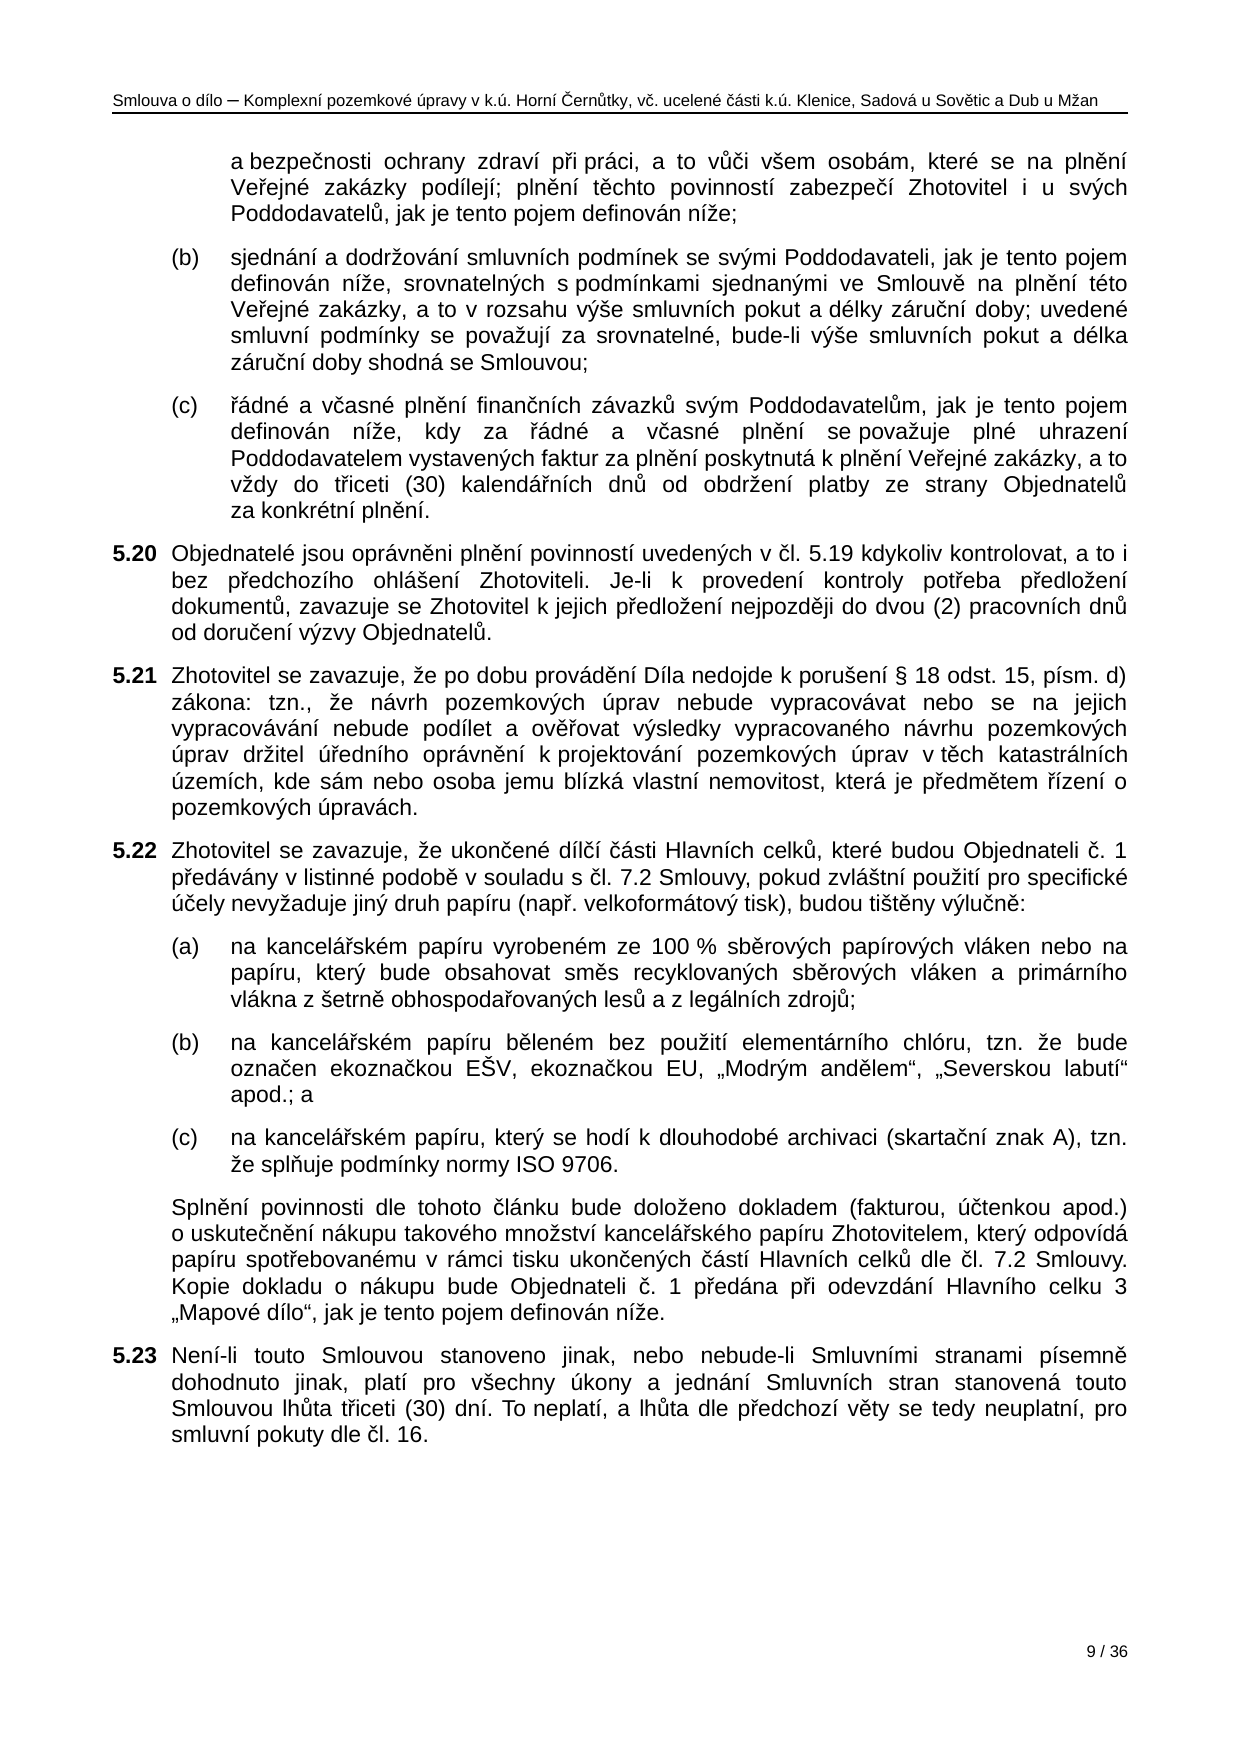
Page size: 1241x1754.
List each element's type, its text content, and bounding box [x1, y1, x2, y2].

list na kancelářském papíru vyrobeném ze 100 % sběrových papírových vláken nebo na papíru, který bude obsahovat směs recyklovaných sběrových vláken a primárního vlákna z šetrně obhospodařovaných lesů a z legálních zdrojů; [171, 933, 1128, 1012]
list řádné a včasné plnění finančních závazků svým Poddodavatelům, jak je tento pojem definován níže, kdy za řádné a včasné plnění se považuje plné uhrazení Poddodavatelem vystavených faktur za plnění poskytnutá k plnění Veřejné zakázky, a to vždy do třiceti (30) kalendářních dnů od obdržení platby ze strany Objednatelů za konkrétní plnění. [171, 392, 1128, 524]
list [171, 148, 1128, 227]
text Zhotovitel se zavazuje, že po dobu provádění Díla nedojde k porušení § 18 odst. 15, písm. d) zákona: tzn., že návrh pozemkových úprav nebude vypracovávat nebo se na jejich vypracovávání nebude podílet a ověřovat výsledky vypracovaného návrhu pozemkových úprav držitel úředního oprávnění k projektování pozemkových úprav v těch katastrálních územích, kde sám nebo osoba jemu blízká vlastní nemovitost, která je předmětem řízení o pozemkových úpravách. [112, 662, 1128, 821]
list sjednání a dodržování smluvních podmínek se svými Poddodavateli, jak je tento pojem definován níže, srovnatelných s podmínkami sjednanými ve Smlouvě na plnění této Veřejné zakázky, a to v rozsahu výše smluvních pokut a délky záruční doby; uvedené smluvní podmínky se považují za srovnatelné, bude-li výše smluvních pokut a délka záruční doby shodná se Smlouvou; [171, 243, 1128, 375]
list Splnění povinnosti dle tohoto článku bude doloženo dokladem (fakturou, účtenkou apod.) o uskutečnění nákupu takového množství kancelářského papíru Zhotovitelem, který odpovídá papíru spotřebovanému v rámci tisku ukončených částí Hlavních celků dle čl. 7.2 Smlouvy. Kopie dokladu o nákupu bude Objednateli č. 1 předána při odevzdání Hlavního celku 3 „Mapové dílo“, jak je tento pojem definován níže. [171, 1194, 1128, 1326]
text Není-li touto Smlouvou stanoveno jinak, nebo nebude-li Smluvními stranami písemně dohodnuto jinak, platí pro všechny úkony a jednání Smluvních stran stanovená touto Smlouvou lhůta třiceti (30) dní. To neplatí, a lhůta dle předchozí věty se tedy neuplatní, pro smluvní pokuty dle čl. 16. [112, 1342, 1128, 1448]
text Objednatelé jsou oprávněni plnění povinností uvedených v čl. 5.19 kdykoliv kontrolovat, a to i bez předchozího ohlášení Zhotoviteli. Je-li k provedení kontroly potřeba předložení dokumentů, zavazuje se Zhotovitel k jejich předložení nejpozději do dvou (2) pracovních dnů od doručení výzvy Objednatelů. [112, 540, 1128, 646]
text Zhotovitel se zavazuje, že ukončené dílčí části Hlavních celků, které budou Objednateli č. 1 předávány v listinné podobě v souladu s čl. 7.2 Smlouvy, pokud zvláštní použití pro specifické účely nevyžaduje jiný druh papíru (např. velkoformátový tisk), budou tištěny výlučně: [112, 837, 1128, 916]
list na kancelářském papíru, který se hodí k dlouhodobé archivaci (skartační znak A), tzn. že splňuje podmínky normy ISO 9706. [171, 1124, 1128, 1177]
list na kancelářském papíru běleném bez použití elementárního chlóru, tzn. že bude označen ekoznačkou EŠV, ekoznačkou EU, „Modrým andělem“, „Severskou labutí“ apod.; a [171, 1029, 1128, 1108]
